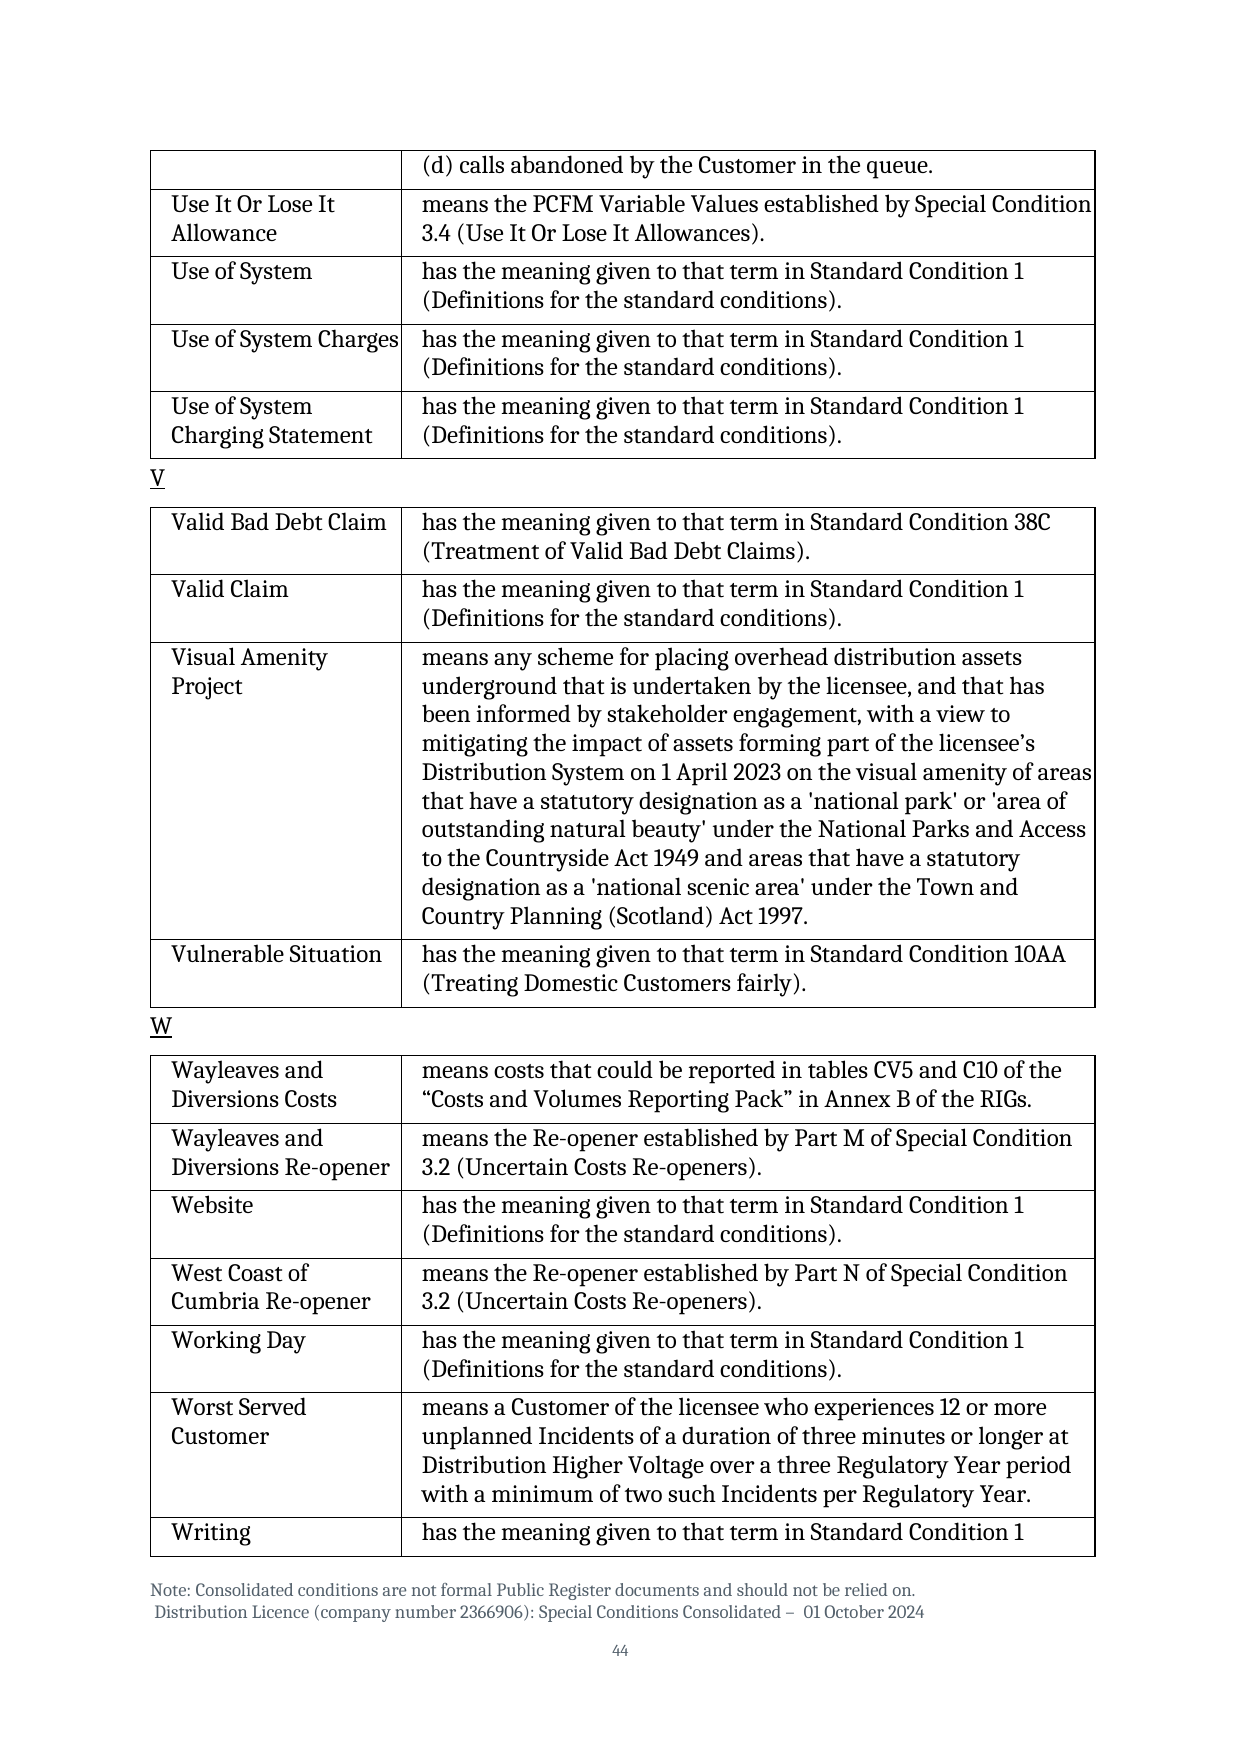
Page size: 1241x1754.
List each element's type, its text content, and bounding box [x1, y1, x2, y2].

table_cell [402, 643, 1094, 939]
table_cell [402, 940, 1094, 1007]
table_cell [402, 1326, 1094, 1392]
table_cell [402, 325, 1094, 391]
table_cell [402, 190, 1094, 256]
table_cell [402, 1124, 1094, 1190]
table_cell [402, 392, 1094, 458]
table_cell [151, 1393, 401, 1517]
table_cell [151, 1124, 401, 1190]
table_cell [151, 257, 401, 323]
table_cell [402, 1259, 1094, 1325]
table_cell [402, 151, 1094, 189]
subtitle W [150, 1012, 1090, 1041]
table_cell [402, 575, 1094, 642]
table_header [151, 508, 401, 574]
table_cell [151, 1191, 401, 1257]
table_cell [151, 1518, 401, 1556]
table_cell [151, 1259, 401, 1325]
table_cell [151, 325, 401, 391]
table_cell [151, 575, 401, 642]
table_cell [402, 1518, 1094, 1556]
subtitle V [150, 463, 1090, 492]
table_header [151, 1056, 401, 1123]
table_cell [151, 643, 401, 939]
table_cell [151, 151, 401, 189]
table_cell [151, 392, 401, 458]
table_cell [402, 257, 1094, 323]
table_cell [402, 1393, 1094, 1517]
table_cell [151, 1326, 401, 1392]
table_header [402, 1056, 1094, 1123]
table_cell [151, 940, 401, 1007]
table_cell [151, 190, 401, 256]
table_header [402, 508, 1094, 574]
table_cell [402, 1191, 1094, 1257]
